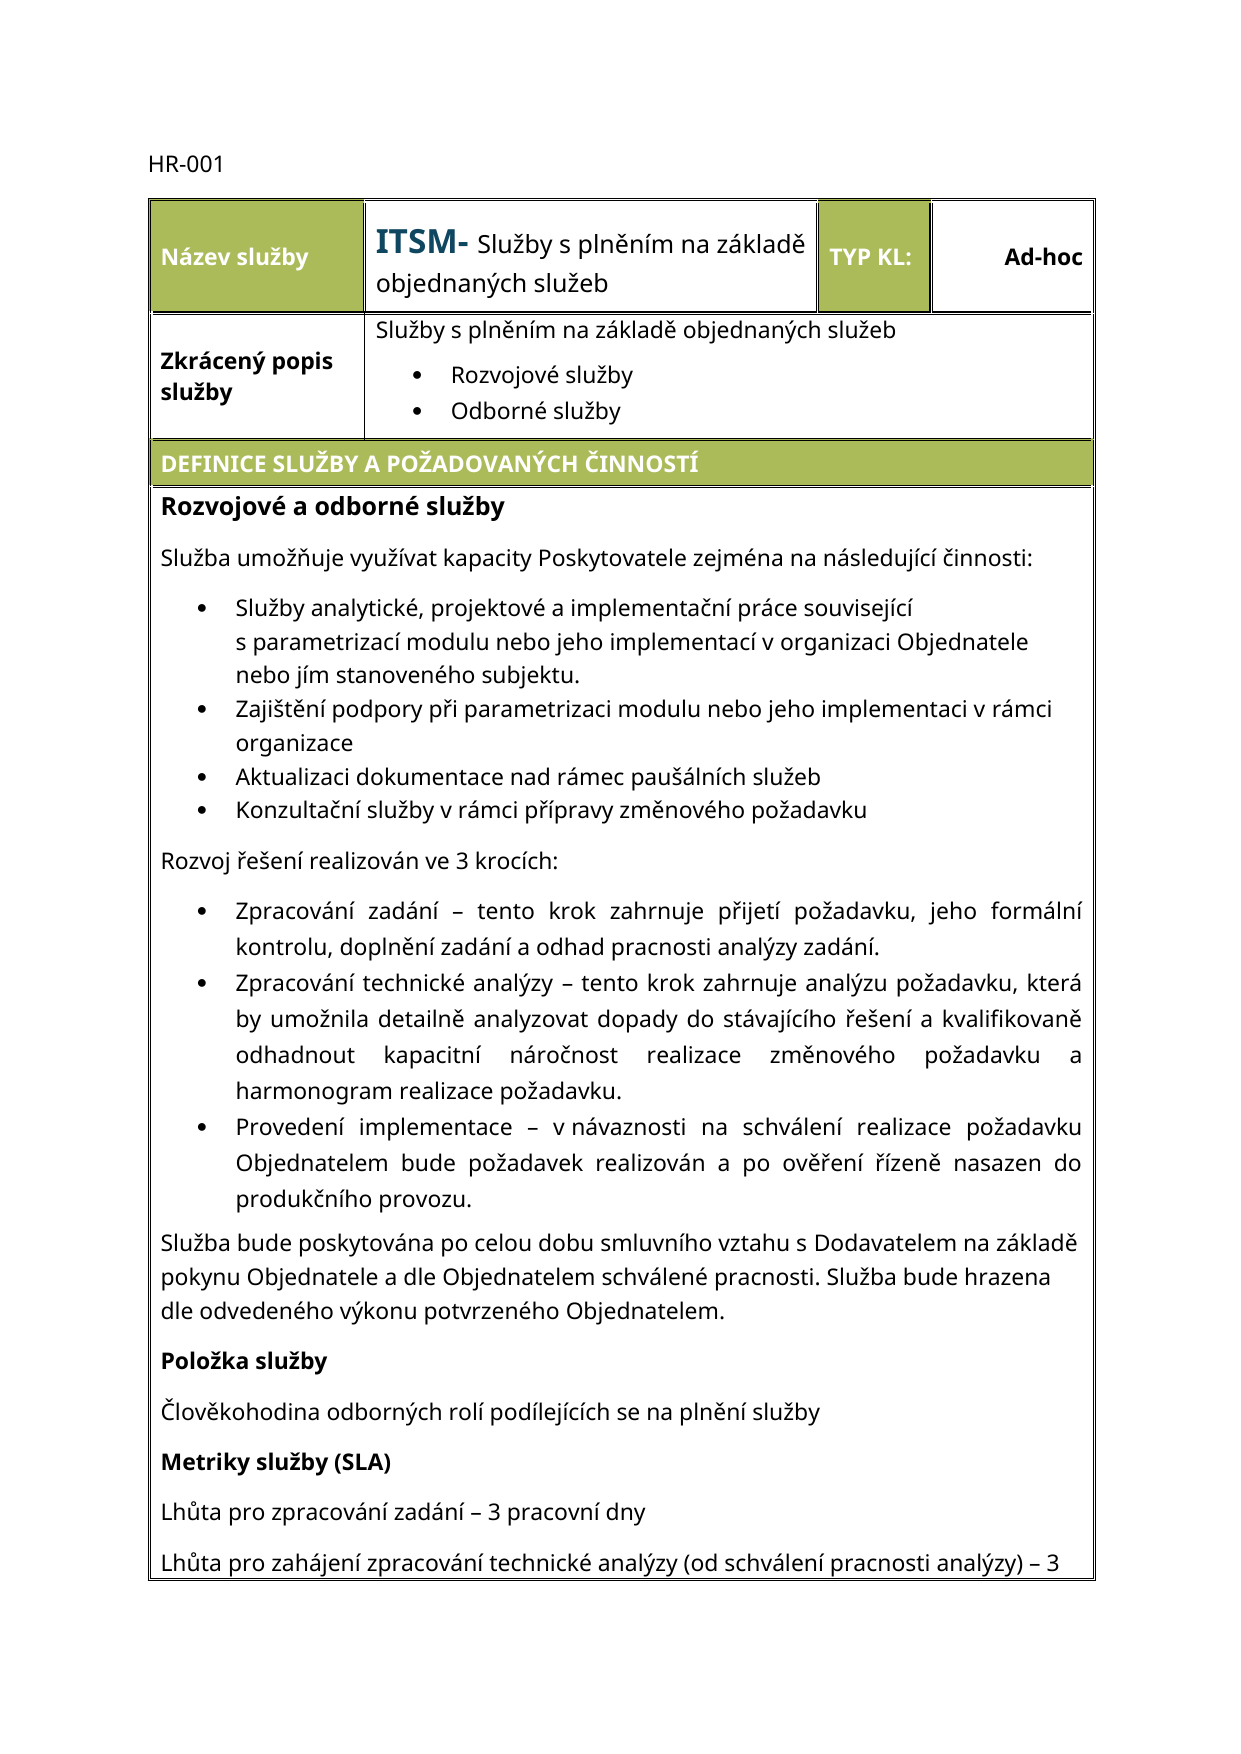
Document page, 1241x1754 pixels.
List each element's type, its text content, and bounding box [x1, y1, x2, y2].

table_header Ad-hoc [931, 201, 1093, 311]
table_cell DEFINICE SLUŽBY A POŽADOVANÝCH ČINNOSTÍ [149, 438, 1094, 485]
table_header ITSM- Služby s plněním na základě objednaných služeb [364, 199, 818, 311]
table_cell Zkrácený popis služby [151, 311, 364, 438]
text HR-001 [148, 148, 1093, 179]
table_header Název služby [151, 201, 364, 311]
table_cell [149, 485, 1094, 1578]
table_cell Služby s plněním na základě objednaných služeb Rozvojové služby Odborné služby [365, 311, 1093, 438]
table_header TYP KL: [818, 201, 931, 311]
